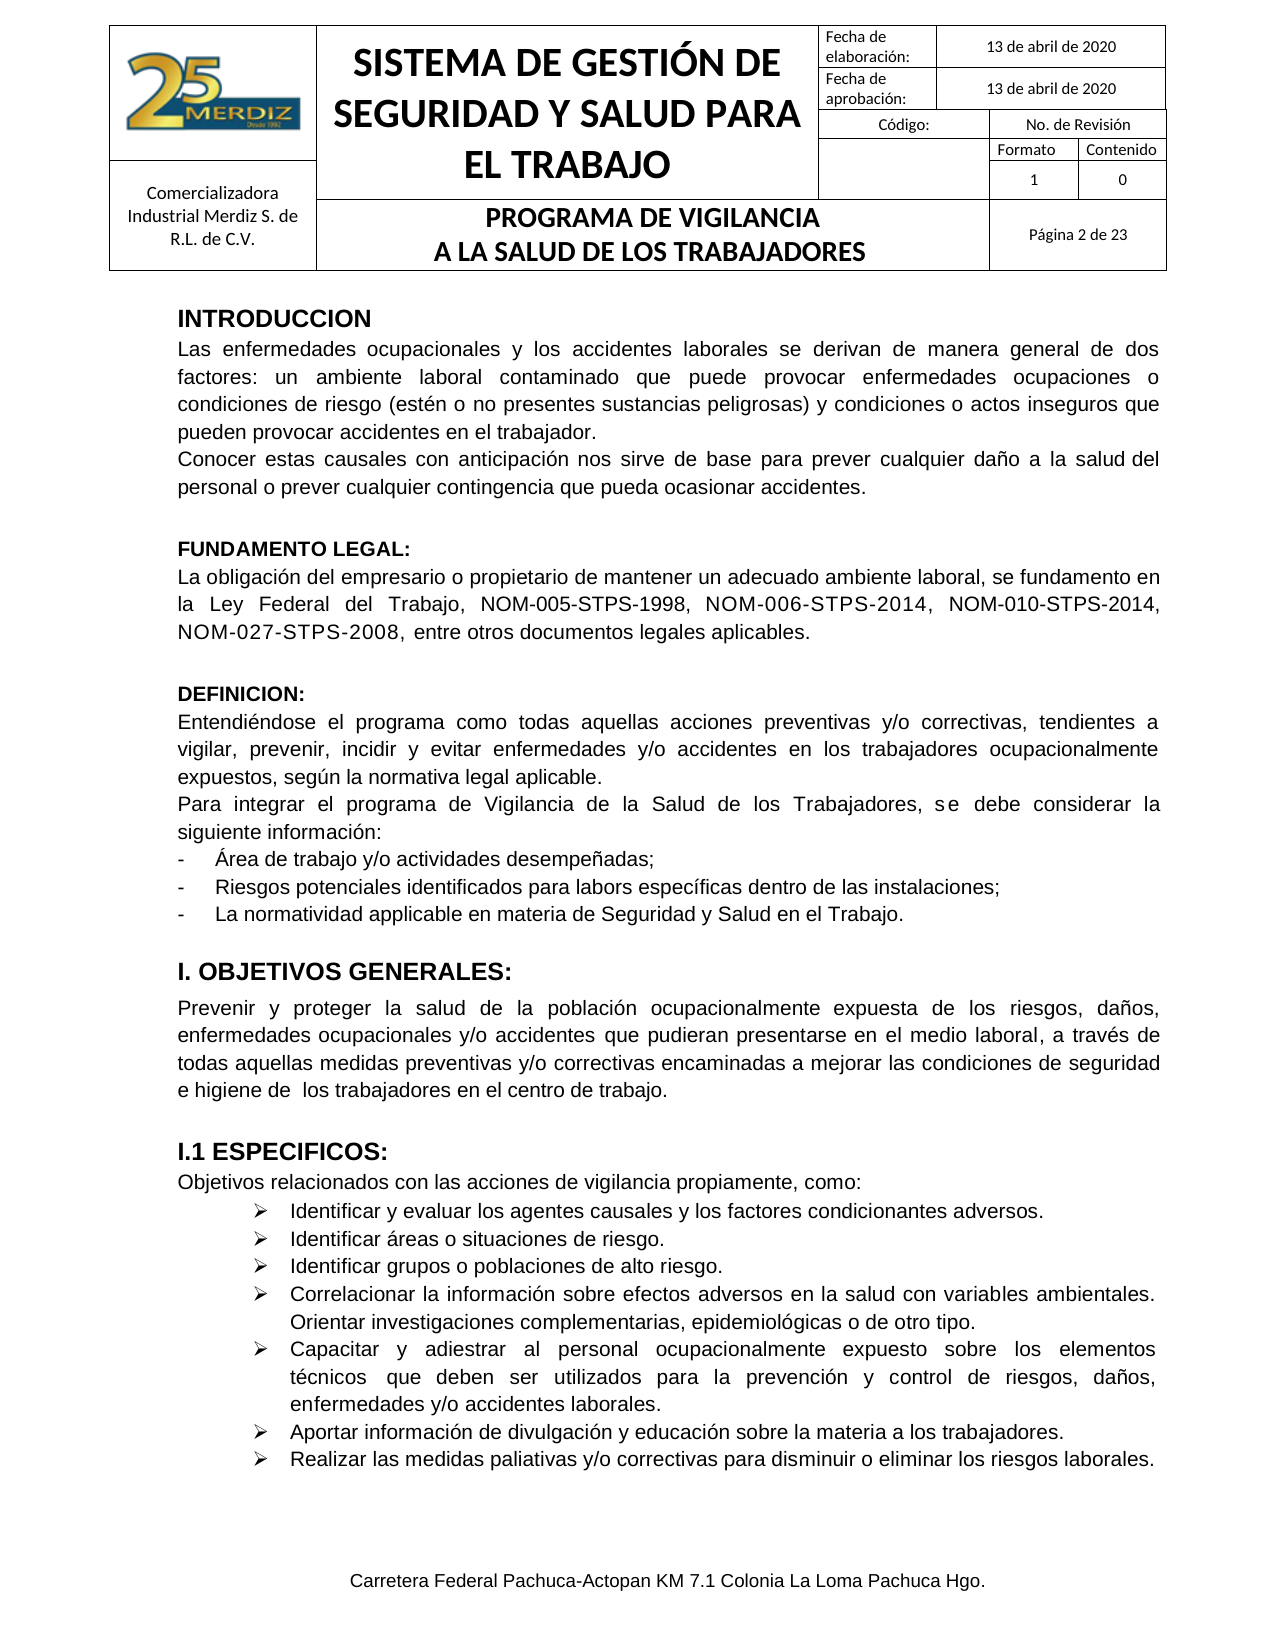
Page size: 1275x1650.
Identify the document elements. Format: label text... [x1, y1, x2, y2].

text I.1 ESPECIFICOS: [177, 1137, 1171, 1166]
text Conocer estas causales con anticipación nos sirve de base para prever cualquier daño a la salud del personal o prever cualquier contingencia que pueda ocasionar accidentes. [177, 447, 1160, 498]
list La normatividad applicable en materia de Seguridad y Salud en el Trabajo. [177, 902, 1160, 926]
picture [116, 46, 311, 140]
text DEFINICION: [177, 682, 307, 706]
list Área de trabajo y/o actividades desempeñadas; [177, 847, 1160, 871]
text FUNDAMENTO LEGAL: [177, 537, 411, 561]
text La obligación del empresario o propietario de mantener un adecuado ambiente laboral, se fundamento en la Ley Federal del Trabajo, NOM-005-STPS-1998, NOM-006-STPS-2014, NOM-010-STPS-2014, NOM-027-STPS-2008, entre otros documentos legales aplicables. [177, 564, 1160, 643]
text Las enfermedades ocupacionales y los accidentes laborales se derivan de manera general de dos factores: un ambiente laboral contaminado que puede provocar enfermedades ocupaciones o condiciones de riesgo (estén o no presentes sustancias peligrosas) y condiciones o actos inseguros que pueden provocar accidentes en el trabajador. [177, 337, 1159, 443]
text I. OBJETIVOS GENERALES: [177, 957, 1156, 986]
text Objetivos relacionados con las acciones de vigilancia propiamente, como: [177, 1170, 862, 1194]
list Realizar las medidas paliativas y/o correctivas para disminuir o eliminar los riesgos laborales. [252, 1447, 1156, 1471]
text INTRODUCCION [177, 304, 375, 333]
list Identificar y evaluar los agentes causales y los factores condicionantes adversos. [252, 1199, 1156, 1223]
text Entendiéndose el programa como todas aquellas acciones preventivas y/o correctivas, tendientes a vigilar, prevenir, incidir y evitar enfermedades y/o accidentes en los trabajadores ocupacionalmente expuestos, según la normativa legal aplicable. [177, 709, 1159, 788]
list Correlacionar la información sobre efectos adversos en la salud con variables ambientales. Orientar investigaciones complementarias, epidemiológicas o de otro tipo. [252, 1282, 1156, 1333]
list Identificar grupos o poblaciones de alto riesgo. [252, 1254, 1156, 1278]
list Aportar información de divulgación y educación sobre la materia a los trabajadores. [252, 1419, 1156, 1444]
text Prevenir y proteger la salud de la población ocupacionalmente expuesta de los riesgos, daños, enfermedades ocupacionales y/o accidentes que pudieran presentarse en el medio laboral, a través de todas aquellas medidas preventivas y/o correctivas encaminadas a mejorar las condiciones de seguridad e higiene de los trabajadores en el centro de trabajo. [177, 996, 1160, 1102]
text Para integrar el programa de Vigilancia de la Salud de los Trabajadores, se debe considerar la siguiente información: [177, 792, 1160, 843]
list Riesgos potenciales identificados para labors específicas dentro de las instalaciones; [177, 874, 1160, 898]
list Capacitar y adiestrar al personal ocupacionalmente expuesto sobre los elementos técnicos que deben ser utilizados para la prevención y control de riesgos, daños, enfermedades y/o accidentes laborales. [252, 1337, 1156, 1416]
list Identificar áreas o situaciones de riesgo. [252, 1227, 1156, 1251]
